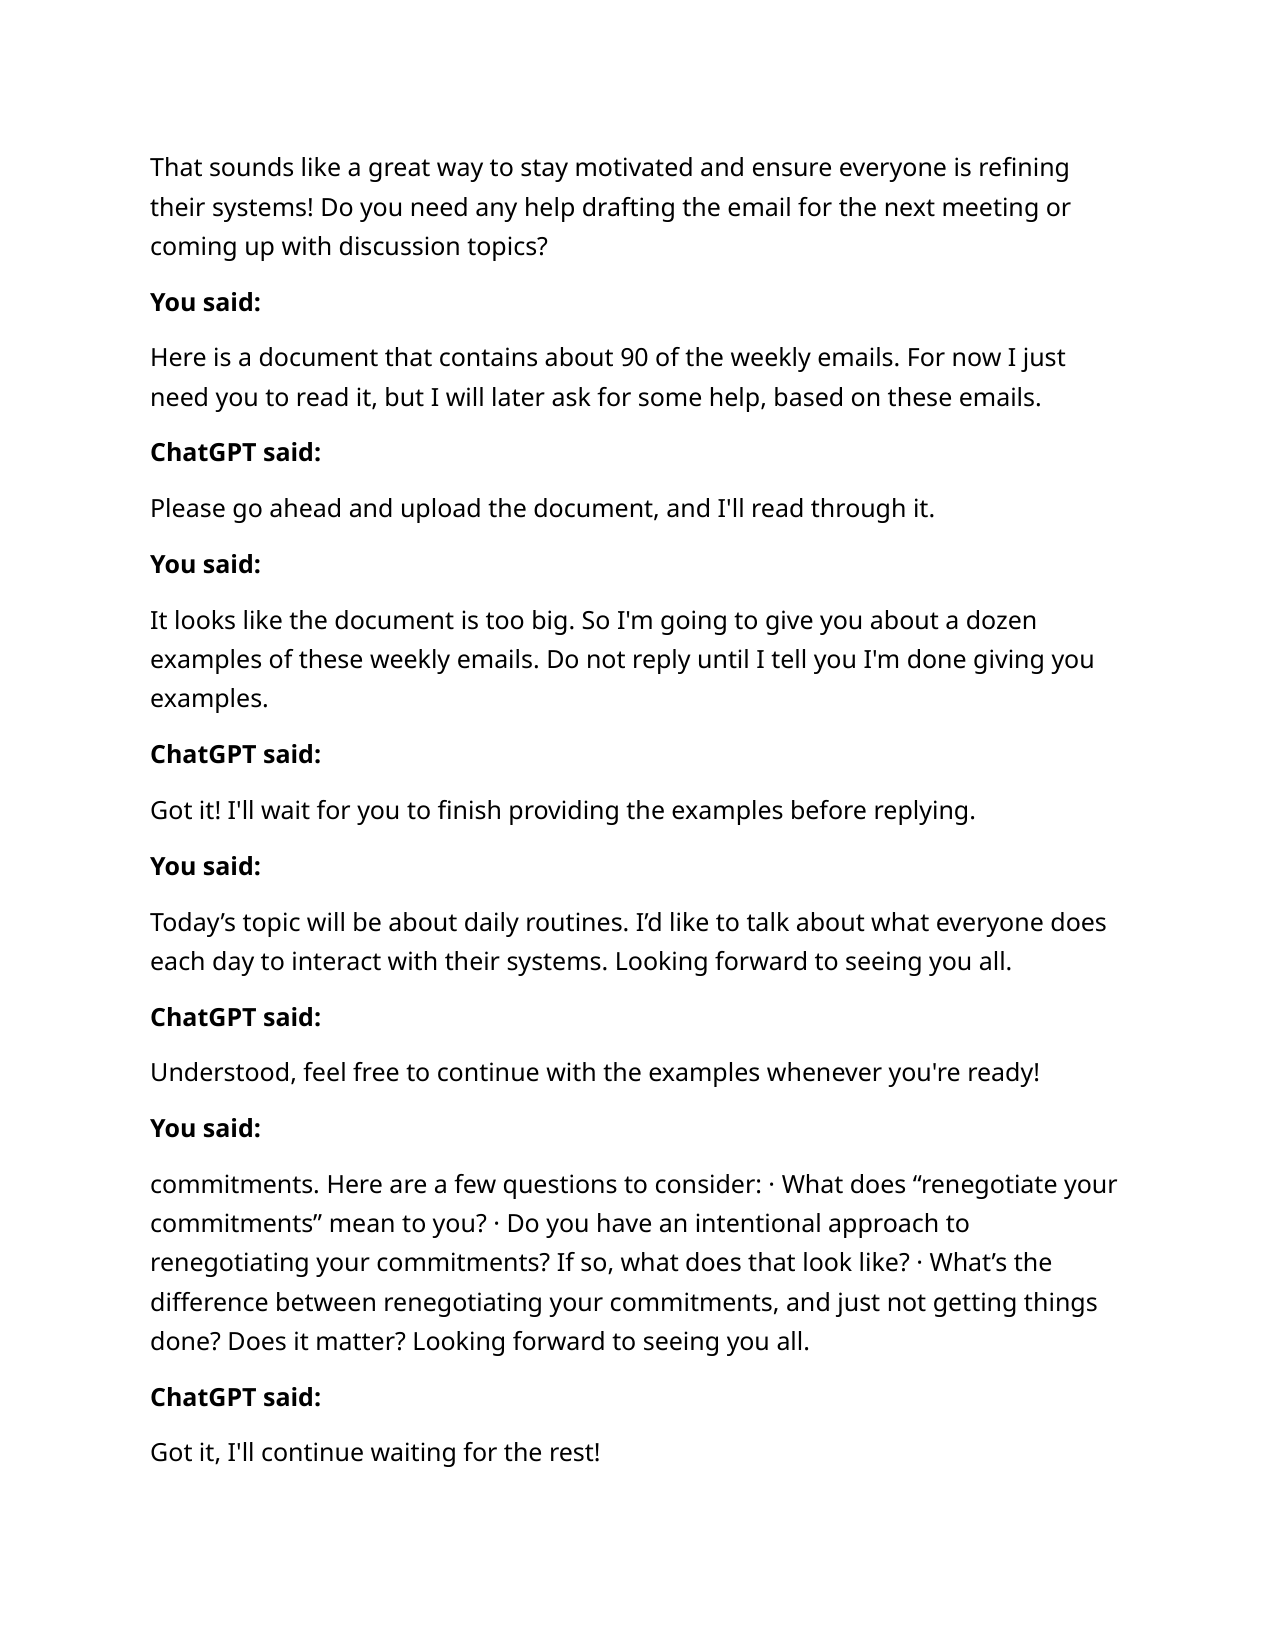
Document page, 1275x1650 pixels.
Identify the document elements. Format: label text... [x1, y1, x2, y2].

text You said: [150, 547, 1125, 581]
text ChatGPT said: [150, 737, 1125, 771]
text commitments. Here are a few questions to consider: · What does “renegotiate your commitments” mean to you? · Do you have an intentional approach to renegotiating your commitments? If so, what does that look like? · What’s the difference between renegotiating your commitments, and just not getting things done? Does it matter? Looking forward to seeing you all. [150, 1167, 1125, 1357]
text Got it, I'll continue waiting for the rest! [150, 1435, 1125, 1469]
text You said: [150, 284, 1125, 318]
text Understood, feel free to continue with the examples whenever you're ready! [150, 1055, 1125, 1089]
text ChatGPT said: [150, 999, 1125, 1033]
text You said: [150, 848, 1125, 882]
text That sounds like a great way to stay motivated and ensure everyone is refining their systems! Do you need any help drafting the email for the next meeting or coming up with discussion topics? [150, 150, 1125, 262]
text Here is a document that contains about 90 of the weekly emails. For now I just need you to read it, but I will later ask for some help, based on these emails. [150, 340, 1125, 413]
text Please go ahead and upload the document, and I'll read through it. [150, 491, 1125, 525]
text Today’s topic will be about daily routines. I’d like to talk about what everyone does each day to interact with their systems. Looking forward to seeing you all. [150, 904, 1125, 977]
text It looks like the document is too big. So I'm going to give you about a dozen examples of these weekly emails. Do not reply until I tell you I'm done giving you examples. [150, 602, 1125, 715]
text ChatGPT said: [150, 435, 1125, 469]
text Got it! I'll wait for you to finish providing the examples before replying. [150, 792, 1125, 827]
text ChatGPT said: [150, 1379, 1125, 1413]
text You said: [150, 1111, 1125, 1145]
